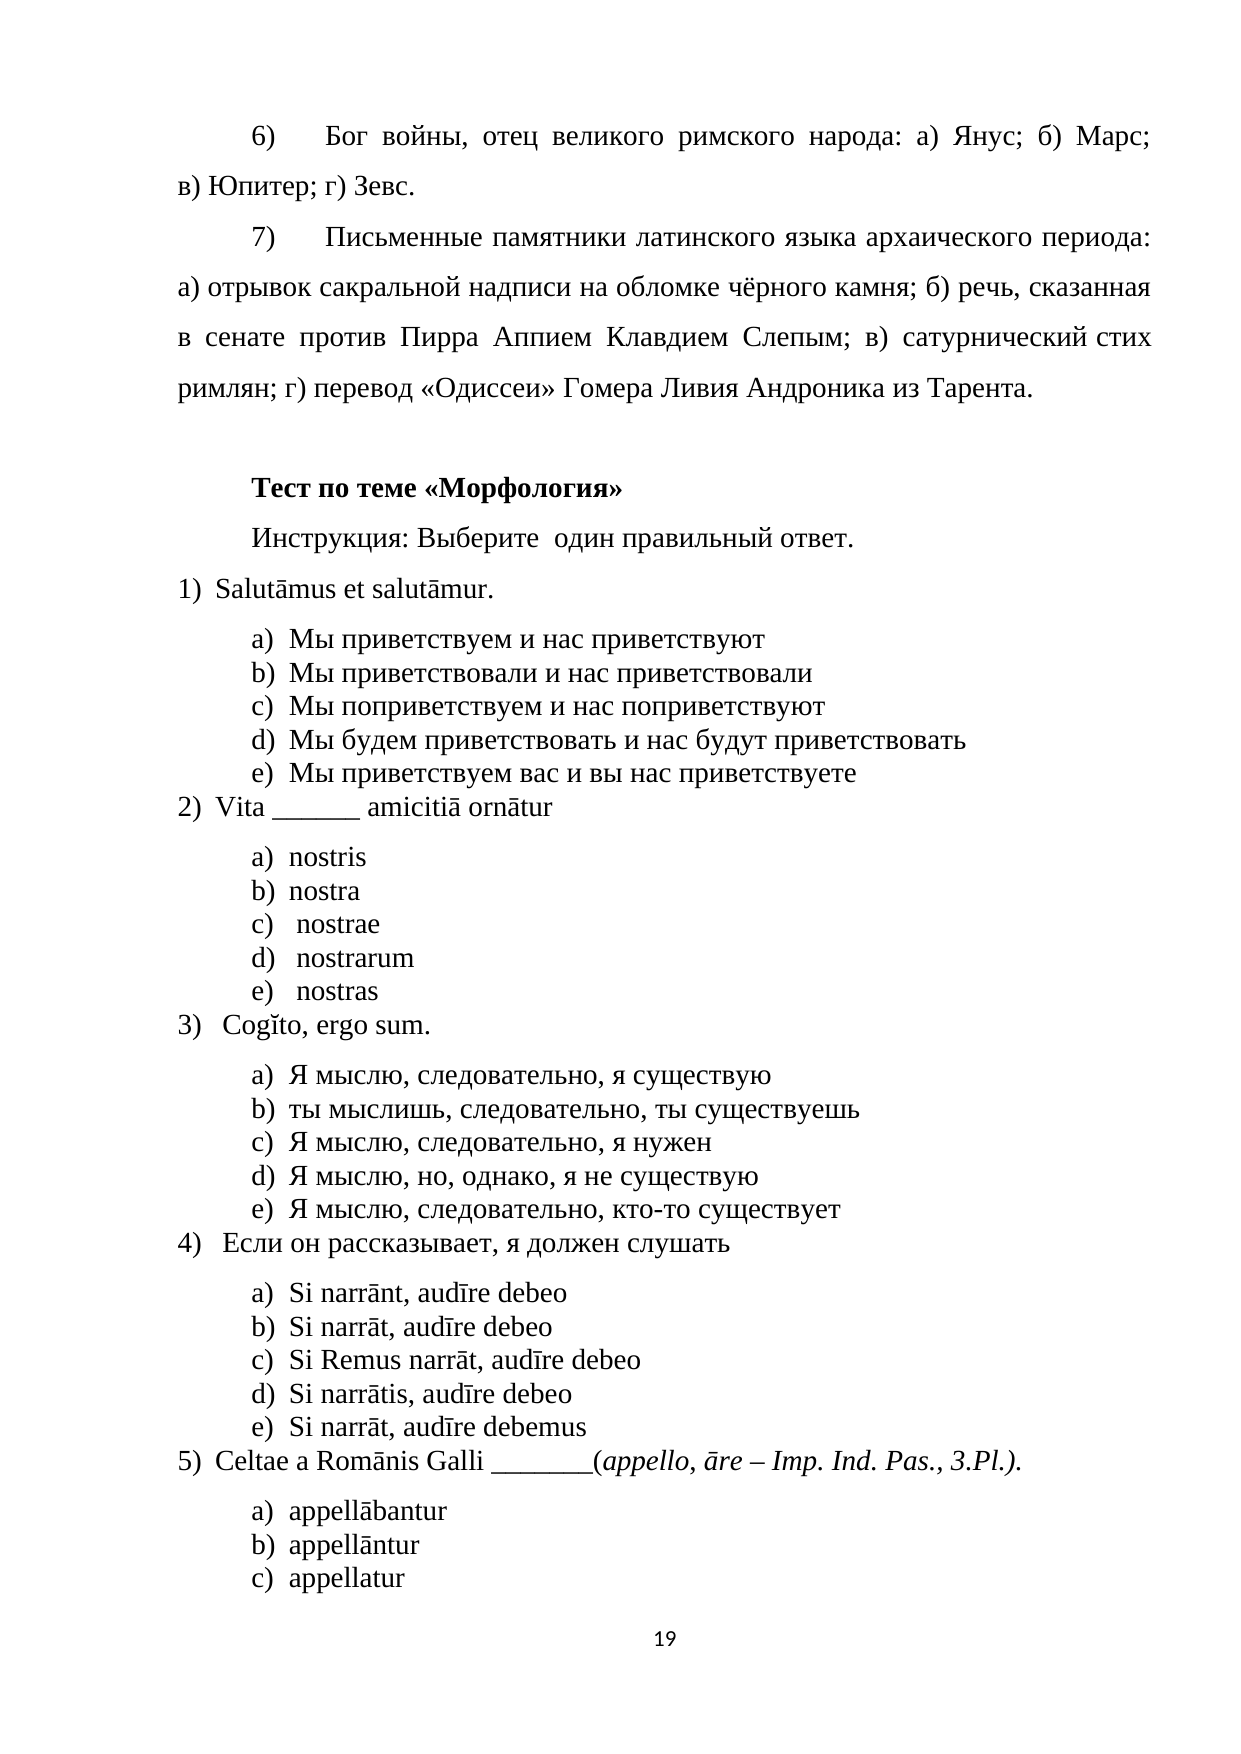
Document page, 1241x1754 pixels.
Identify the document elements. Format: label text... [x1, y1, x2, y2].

list Я мыслю, следовательно, кто-то существует [177, 1191, 1152, 1225]
list Мы приветствовали и нас приветствовали [251, 655, 1152, 688]
list Письменные памятники латинского языка архаического периода: а) отрывок сакральной надписи на обломке чёрного камня; б) речь, сказанная в сенате против Пирра Аппием Клавдием Слепым; в) сатурнический стих римлян; г) перевод «Одиссеи» Гомера Ливия Андроника из Тарента. [177, 219, 1152, 403]
list Si narrānt, audīre debeo [251, 1275, 1152, 1309]
list Si narrāt, audīre debeo [251, 1309, 1152, 1342]
list Мы приветствуем вас и вы нас приветствуете [251, 755, 1152, 789]
text Инструкция: Выберите один правильный ответ. [177, 521, 1152, 554]
list nostrarum [177, 940, 1152, 973]
list Мы приветствуем и нас приветствуют [251, 621, 1152, 655]
list nostris [177, 839, 1152, 873]
list Si narrātis, audīre debeo [251, 1376, 1152, 1409]
list appellābantur [177, 1493, 1152, 1527]
list Бог войны, отец великого римского народа: a) Янус; б) Марс; в) Юпитер; г) Зевс. [177, 118, 1152, 202]
list ты мыслишь, следовательно, ты существуешь [177, 1091, 1152, 1124]
list Я мыслю, но, однако, я не существую [177, 1158, 1152, 1191]
list Vita ______ amicitiā ornātur [177, 789, 1152, 822]
list Если он рассказывает, я должен слушать [177, 1225, 1152, 1258]
list Celtae a Romānis Galli _______(appello, āre – Imp. Ind. Pas., 3.Pl.). [177, 1443, 1152, 1477]
list Si Remus narrāt, audīre debeo [251, 1342, 1152, 1376]
list Я мыслю, следовательно, я существую [177, 1057, 1152, 1091]
text Тест по теме «Морфология» [177, 470, 1152, 504]
list Si narrāt, audīre debemus [251, 1409, 1152, 1443]
list nostras [177, 973, 1152, 1007]
list Я мыслю, следовательно, я нужен [177, 1124, 1152, 1158]
list nostra [177, 873, 1152, 906]
list appellatur [177, 1560, 1152, 1594]
list Мы поприветствуем и нас поприветствуют [251, 688, 1152, 722]
list Cogĭto, ergo sum. [177, 1007, 1152, 1041]
list appellāntur [177, 1527, 1152, 1560]
list Salutāmus et salutāmur. [177, 571, 1152, 604]
list Мы будем приветствовать и нас будут приветствовать [251, 722, 1152, 755]
list nostrae [177, 906, 1152, 940]
